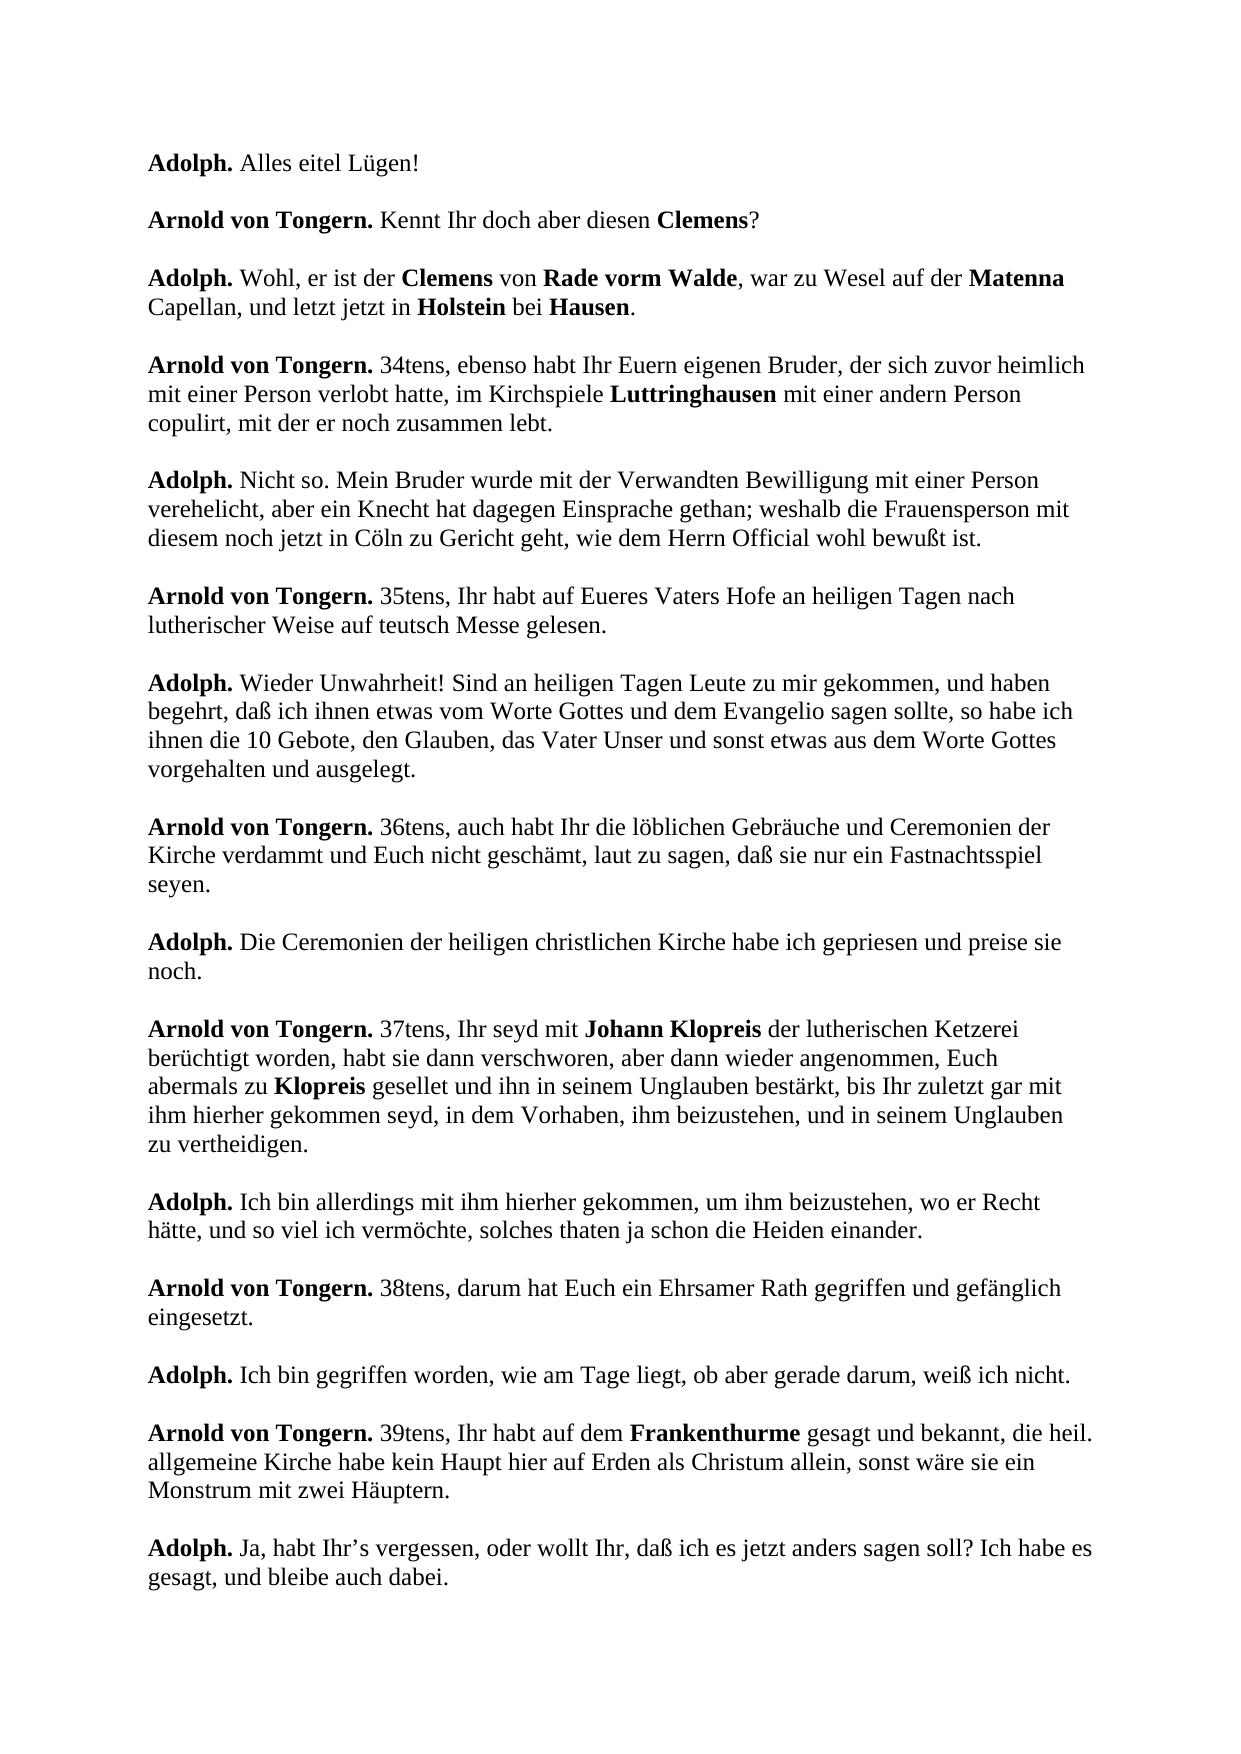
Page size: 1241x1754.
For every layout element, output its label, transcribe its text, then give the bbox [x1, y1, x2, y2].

text Arnold von Tongern. 39tens, Ihr habt auf dem Frankenthurme gesagt und bekannt, die heil. allgemeine Kirche habe kein Haupt hier auf Erden als Christum allein, sonst wäre sie ein Monstrum mit zwei Häuptern. [148, 1418, 1093, 1504]
text Adolph. Ich bin gegriffen worden, wie am Tage liegt, ob aber gerade darum, weiß ich nicht. [148, 1360, 1093, 1389]
text Adolph. Wieder Unwahrheit! Sind an heiligen Tagen Leute zu mir gekommen, und haben begehrt, daß ich ihnen etwas vom Worte Gottes und dem Evangelio sagen sollte, so habe ich ihnen die 10 Gebote, den Glauben, das Vater Unser und sonst etwas aus dem Worte Gottes vorgehalten und ausgelegt. [148, 668, 1093, 783]
text Adolph. Alles eitel Lügen! [148, 148, 1093, 176]
text Arnold von Tongern. Kennt Ihr doch aber diesen Clemens? [148, 206, 1093, 234]
text Adolph. Nicht so. Mein Bruder wurde mit der Verwandten Bewilligung mit einer Person verehelicht, aber ein Knecht hat dagegen Einsprache gethan; weshalb die Frauensperson mit diesem noch jetzt in Cöln zu Gericht geht, wie dem Herrn Official wohl bewußt ist. [148, 466, 1093, 552]
text Adolph. Wohl, er ist der Clemens von Rade vorm Walde, war zu Wesel auf der Matenna Capellan, und letzt jetzt in Holstein bei Hausen. [148, 263, 1093, 321]
text Arnold von Tongern. 34tens, ebenso habt Ihr Euern eigenen Bruder, der sich zuvor heimlich mit einer Person verlobt hatte, im Kirchspiele Luttringhausen mit einer andern Person copulirt, mit der er noch zusammen lebt. [148, 350, 1093, 436]
text Arnold von Tongern. 35tens, Ihr habt auf Eueres Vaters Hofe an heiligen Tagen nach lutherischer Weise auf teutsch Messe gelesen. [148, 581, 1093, 638]
text Adolph. Ich bin allerdings mit ihm hierher gekommen, um ihm beizustehen, wo er Recht hätte, und so viel ich vermöchte, solches thaten ja schon die Heiden einander. [148, 1187, 1093, 1244]
text Arnold von Tongern. 37tens, Ihr seyd mit Johann Klopreis der lutherischen Ketzerei berüchtigt worden, habt sie dann verschworen, aber dann wieder angenommen, Euch abermals zu Klopreis gesellet und ihn in seinem Unglauben bestärkt, bis Ihr zuletzt gar mit ihm hierher gekommen seyd, in dem Vorhaben, ihm beizustehen, und in seinem Unglauben zu vertheidigen. [148, 1014, 1093, 1158]
text Arnold von Tongern. 38tens, darum hat Euch ein Ehrsamer Rath gegriffen und gefänglich eingesetzt. [148, 1273, 1093, 1331]
text Adolph. Die Ceremonien der heiligen christlichen Kirche habe ich gepriesen und preise sie noch. [148, 927, 1093, 985]
text Arnold von Tongern. 36tens, auch habt Ihr die löblichen Gebräuche und Ceremonien der Kirche verdammt und Euch nicht geschämt, laut zu sagen, daß sie nur ein Fastnachtsspiel seyen. [148, 812, 1093, 898]
text Adolph. Ja, habt Ihr’s vergessen, oder wollt Ihr, daß ich es jetzt anders sagen soll? Ich habe es gesagt, und bleibe auch dabei. [148, 1533, 1093, 1591]
